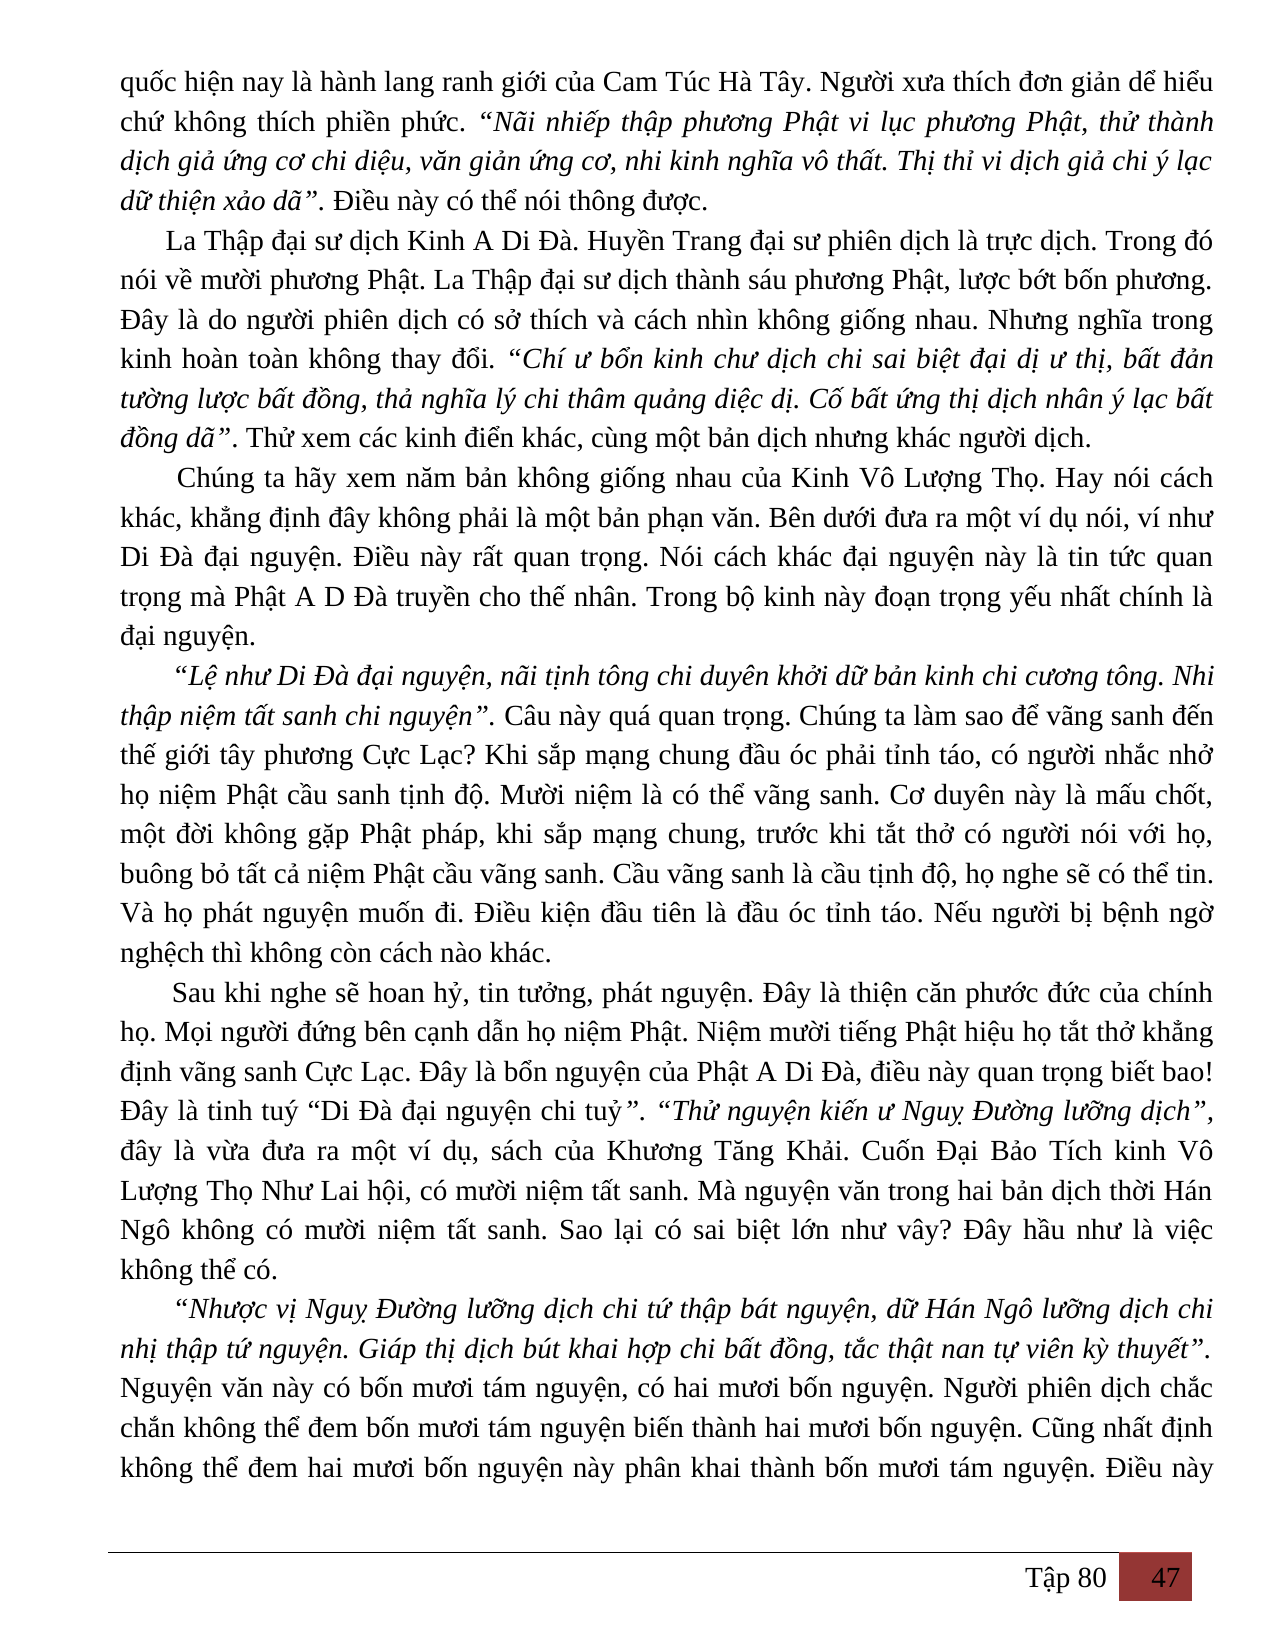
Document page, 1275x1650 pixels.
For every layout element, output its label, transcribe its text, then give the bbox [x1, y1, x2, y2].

text Chúng ta hãy xem năm bản không giống nhau của Kinh Vô Lượng Thọ. Hay nói cách khác, khẳng định đây không phải là một bản phạn văn. Bên dưới đưa ra một ví dụ nói, ví như Di Đà đại nguyện. Điều này rất quan trọng. Nói cách khác đại nguyện này là tin tức quan trọng mà Phật A D Đà truyền cho thế nhân. Trong bộ kinh này đoạn trọng yếu nhất chính là đại nguyện. [120, 456, 1215, 654]
text Sau khi nghe sẽ hoan hỷ, tin tưởng, phát nguyện. Đây là thiện căn phước đức của chính họ. Mọi người đứng bên cạnh dẫn họ niệm Phật. Niệm mười tiếng Phật hiệu họ tắt thở khẳng định vãng sanh Cực Lạc. Đây là bổn nguyện của Phật A Di Đà, điều này quan trọng biết bao! Đây là tinh tuý “Di Đà đại nguyện chi tuỷ”. “Thử nguyện kiến ư Nguỵ Đường lưỡng dịch”, đây là vừa đưa ra một ví dụ, sách của Khương Tăng Khải. Cuốn Đại Bảo Tích kinh Vô Lượng Thọ Như Lai hội, có mười niệm tất sanh. Mà nguyện văn trong hai bản dịch thời Hán Ngô không có mười niệm tất sanh. Sao lại có sai biệt lớn như vây? Đây hầu như là việc không thể có. [120, 970, 1215, 1287]
text “Lệ như Di Đà đại nguyện, nãi tịnh tông chi duyên khởi dữ bản kinh chi cương tông. Nhi thập niệm tất sanh chi nguyện”. Câu này quá quan trọng. Chúng ta làm sao để vãng sanh đến thế giới tây phương Cực Lạc? Khi sắp mạng chung đầu óc phải tỉnh táo, có người nhắc nhở họ niệm Phật cầu sanh tịnh độ. Mười niệm là có thể vãng sanh. Cơ duyên này là mấu chốt, một đời không gặp Phật pháp, khi sắp mạng chung, trước khi tắt thở có người nói với họ, buông bỏ tất cả niệm Phật cầu vãng sanh. Cầu vãng sanh là cầu tịnh độ, họ nghe sẽ có thể tin. Và họ phát nguyện muốn đi. Điều kiện đầu tiên là đầu óc tỉnh táo. Nếu người bị bệnh ngờ nghệch thì không còn cách nào khác. [120, 654, 1215, 970]
text La Thập đại sư dịch Kinh A Di Đà. Huyền Trang đại sư phiên dịch là trực dịch. Trong đó nói về mười phương Phật. La Thập đại sư dịch thành sáu phương Phật, lược bớt bốn phương. Đây là do người phiên dịch có sở thích và cách nhìn không giống nhau. Nhưng nghĩa trong kinh hoàn toàn không thay đổi. “Chí ư bổn kinh chư dịch chi sai biệt đại dị ư thị, bất đản tường lược bất đồng, thả nghĩa lý chi thâm quảng diệc dị. Cố bất ứng thị dịch nhân ý lạc bất đồng dã”. Thử xem các kinh điển khác, cùng một bản dịch nhưng khác người dịch. [120, 218, 1215, 456]
